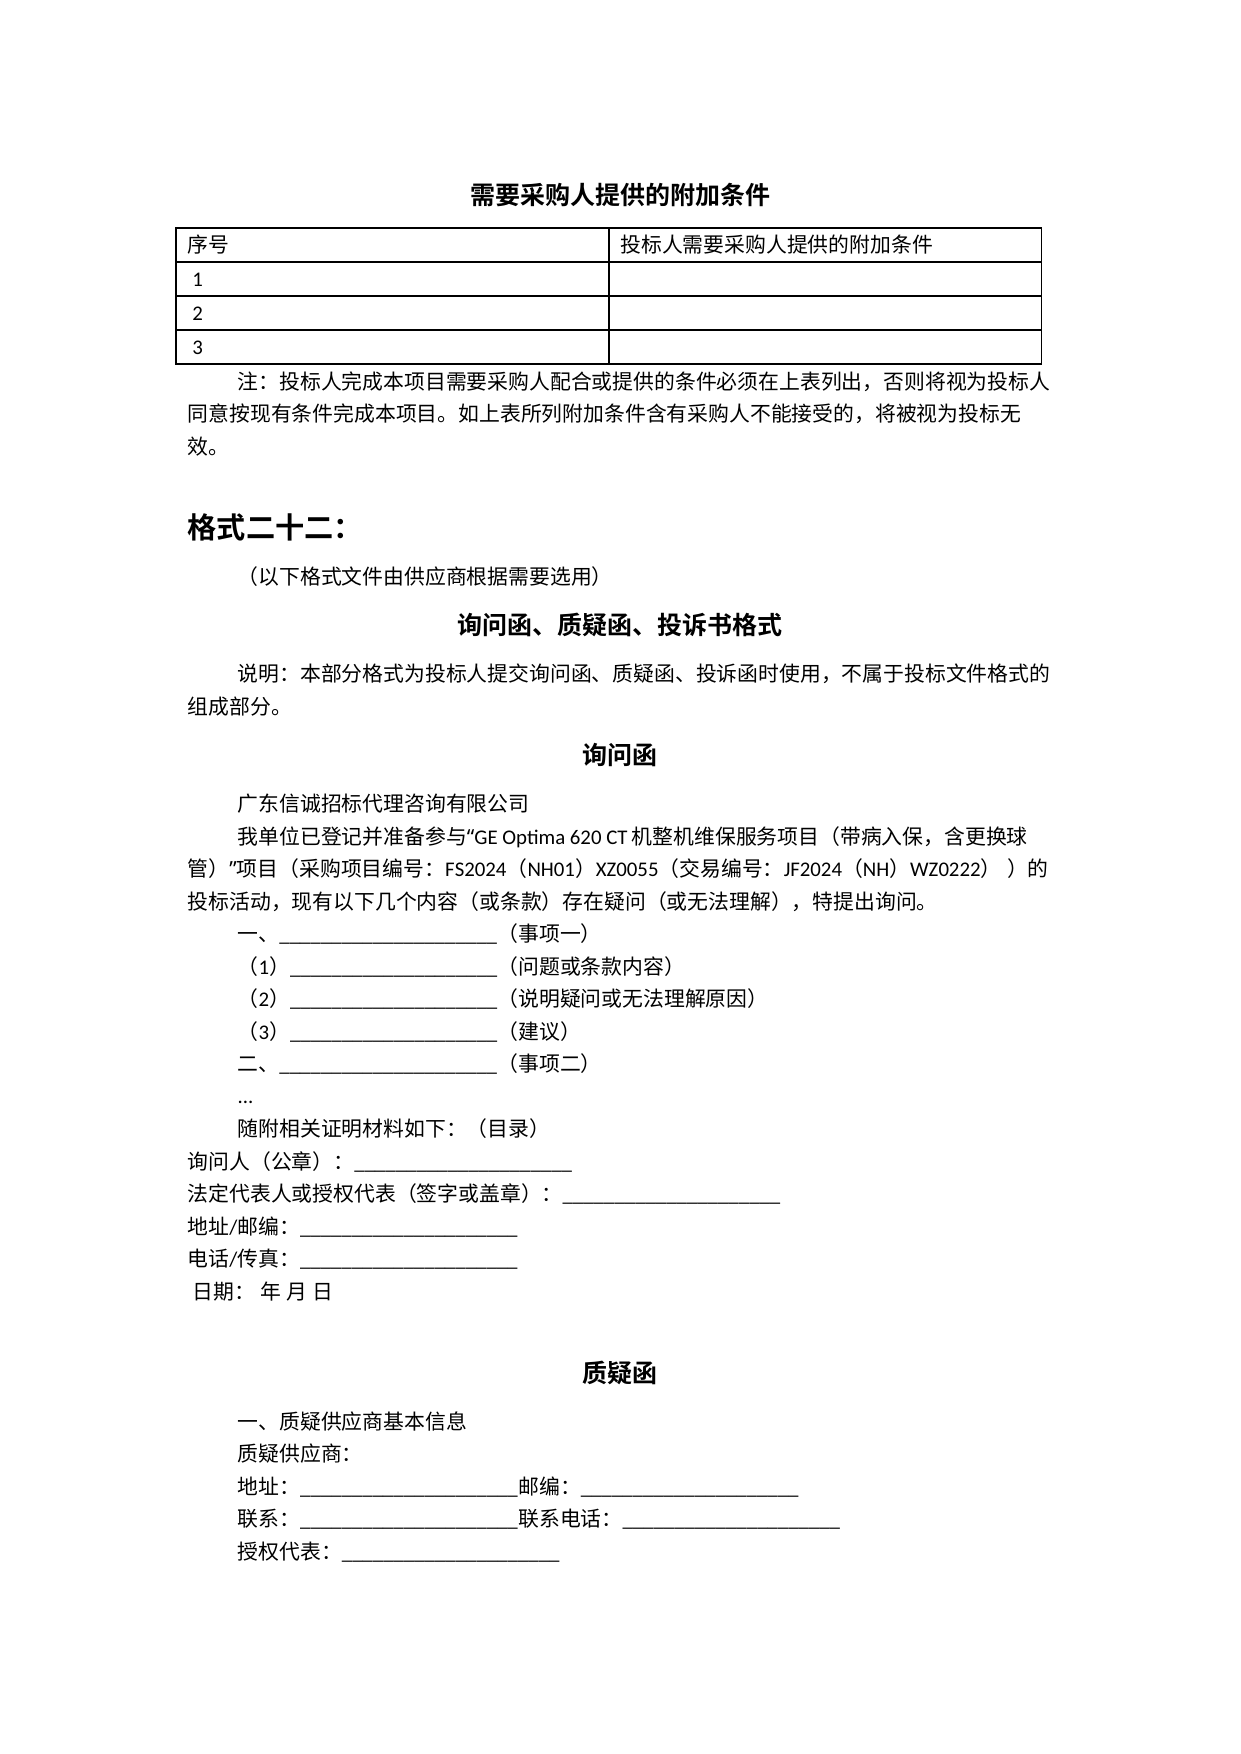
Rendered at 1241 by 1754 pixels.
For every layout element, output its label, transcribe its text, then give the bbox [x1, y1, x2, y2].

table_cell 3 [177, 331, 608, 363]
table_cell [610, 263, 1041, 295]
text 质疑函 [187, 1340, 1053, 1405]
table_header 序号 [177, 229, 608, 261]
text 一、_____________________（事项一） [187, 917, 1053, 950]
table_cell [610, 331, 1041, 363]
text 随附相关证明材料如下：（目录） [187, 1112, 1053, 1145]
text 广东信诚招标代理咨询有限公司 [187, 787, 1053, 820]
table_header 投标人需要采购人提供的附加条件 [610, 229, 1041, 261]
table_cell 1 [177, 263, 608, 295]
text 二、_____________________（事项二） [187, 1047, 1053, 1080]
text 联系：_____________________联系电话：_____________________ [187, 1502, 1053, 1535]
text 询问函、质疑函、投诉书格式 [187, 592, 1053, 657]
text （2）____________________（说明疑问或无法理解原因） [187, 982, 1053, 1015]
text 授权代表：_____________________ [187, 1535, 1053, 1567]
text 质疑供应商： [187, 1437, 1053, 1470]
text 询问人（公章）：_____________________ [187, 1145, 1053, 1177]
text （以下格式文件由供应商根据需要选用） [187, 560, 1053, 592]
text 我单位已登记并准备参与“GE Optima 620 CT机整机维保服务项目（带病入保，含更换球管）”项目（采购项目编号：FS2024（NH01）XZ0055（交易编号：JF2024（NH）WZ0222） ）的投标活动，现有以下几个内容（或条款）存在疑问（或无法理解），特提出询问。 [187, 820, 1053, 917]
text 法定代表人或授权代表（签字或盖章）：_____________________ [187, 1177, 1053, 1210]
text 需要采购人提供的附加条件 [187, 162, 1053, 227]
text 电话/传真：_____________________ [187, 1242, 1053, 1275]
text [187, 1470, 1053, 1502]
text 询问函 [187, 722, 1053, 787]
text 日期： 年 月 日 [187, 1275, 1053, 1307]
text 一、质疑供应商基本信息 [187, 1405, 1053, 1437]
table_cell 2 [177, 297, 608, 329]
text 地址/邮编：_____________________ [187, 1210, 1053, 1242]
table_cell [610, 297, 1041, 329]
text ... [187, 1080, 1053, 1112]
text （3）____________________（建议） [187, 1015, 1053, 1047]
text 说明：本部分格式为投标人提交询问函、质疑函、投诉函时使用，不属于投标文件格式的组成部分。 [187, 657, 1053, 722]
text 格式二十二： [187, 495, 1053, 560]
text 注：投标人完成本项目需要采购人配合或提供的条件必须在上表列出，否则将视为投标人同意按现有条件完成本项目。如上表所列附加条件含有采购人不能接受的，将被视为投标无效。 [187, 365, 1053, 462]
text （1）____________________（问题或条款内容） [187, 950, 1053, 982]
